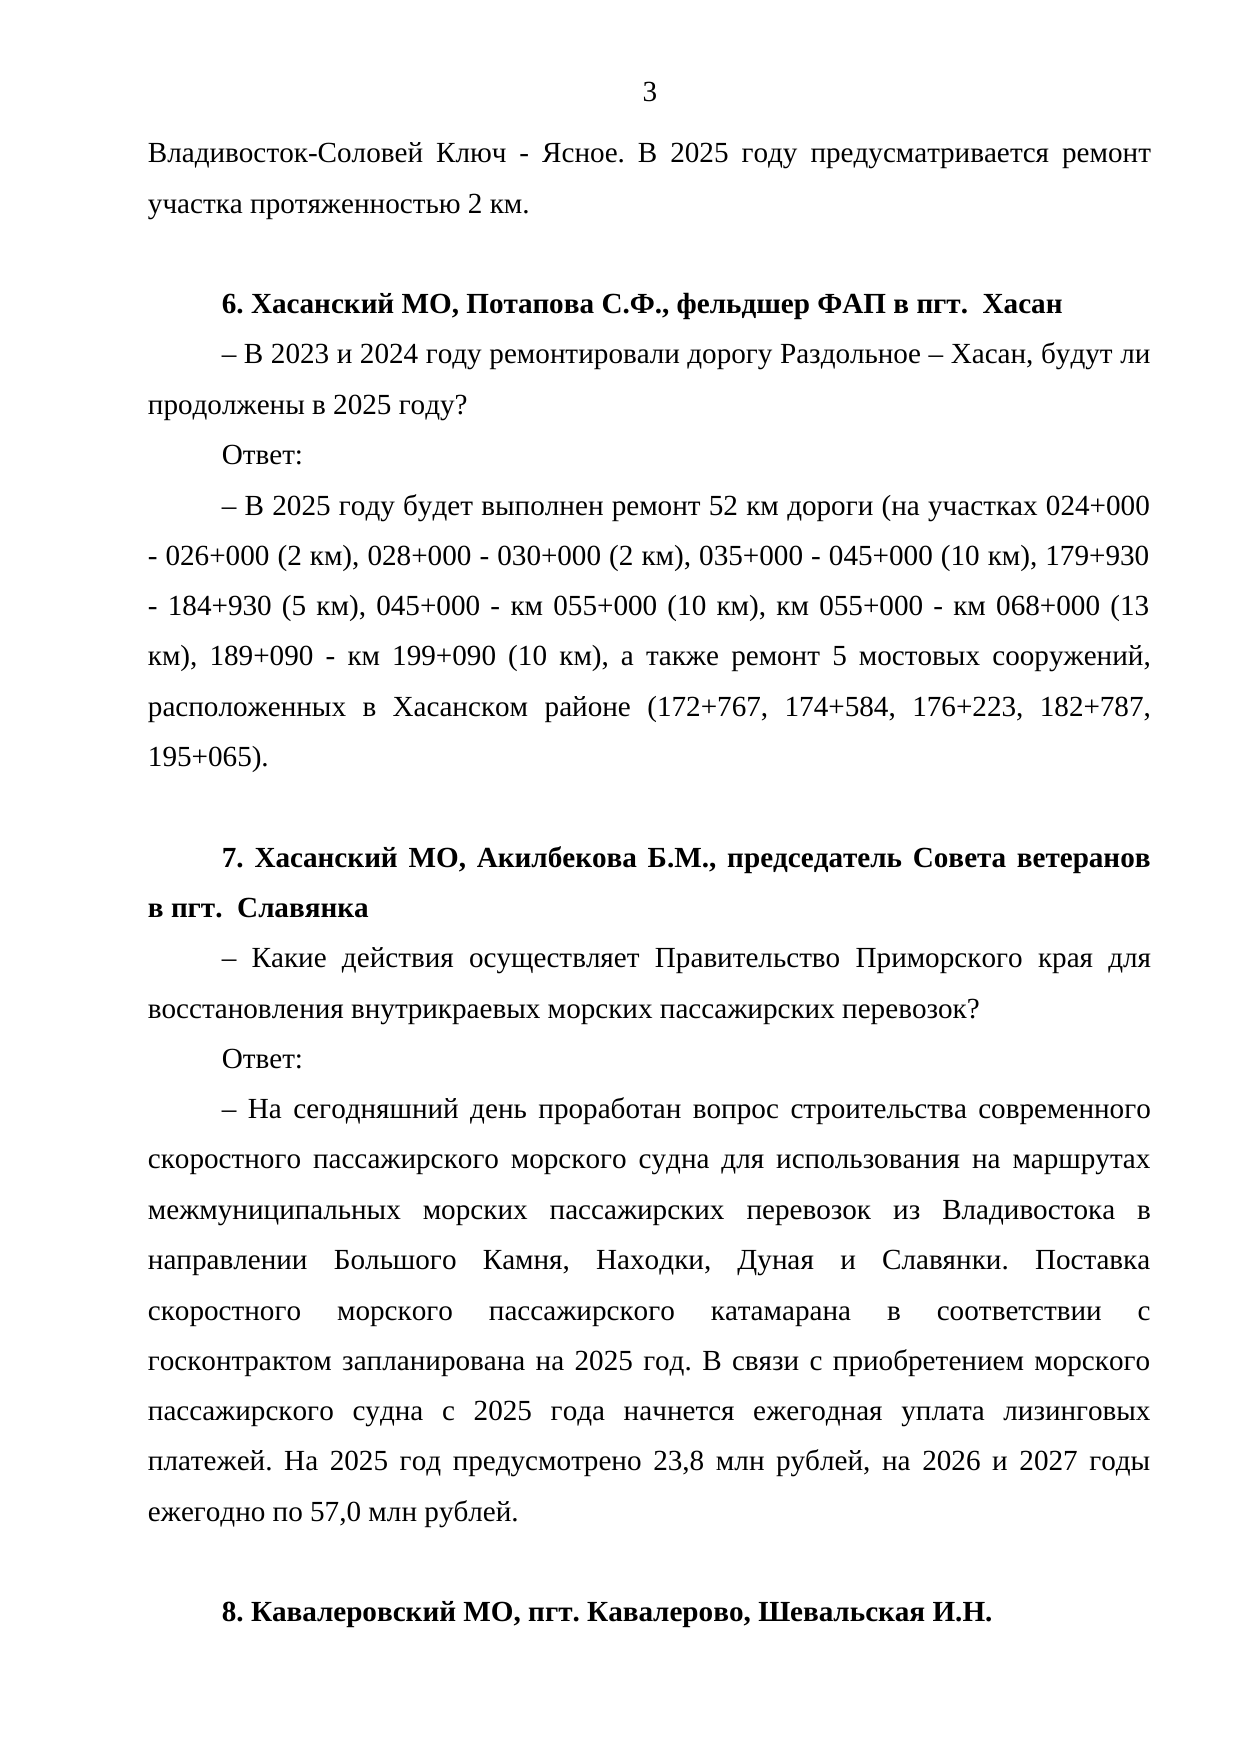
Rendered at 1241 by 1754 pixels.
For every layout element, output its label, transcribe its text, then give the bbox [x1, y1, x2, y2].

text – На сегодняшний день проработан вопрос строительства современного скоростного пассажирского морского судна для использования на маршрутах межмуниципальных морских пассажирских перевозок из Владивостока в направлении Большого Камня, Находки, Дуная и Славянки. Поставка скоростного морского пассажирского катамарана в соответствии с госконтрактом запланирована на 2025 год. В связи с приобретением морского пассажирского судна с 2025 года начнется ежегодная уплата лизинговых платежей. На 2025 год предусмотрено 23,8 млн рублей, на 2026 и 2027 годы ежегодно по 57,0 млн рублей. [148, 1091, 1152, 1527]
text – Какие действия осуществляет Правительство Приморского края для восстановления внутрикраевых морских пассажирских перевозок? [148, 940, 1152, 1024]
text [148, 135, 1152, 219]
text – В 2023 и 2024 году ремонтировали дорогу Раздольное – Хасан, будут ли продолжены в 2025 году? [148, 337, 1152, 421]
text 7. Хасанский МО, Акилбекова Б.М., председатель Совета ветеранов в пгт. Славянка [148, 840, 1152, 924]
text – В 2025 году будет выполнен ремонт 52 км дороги (на участках 024+000 - 026+000 (2 км), 028+000 - 030+000 (2 км), 035+000 - 045+000 (10 км), 179+930 - 184+930 (5 км), 045+000 - км 055+000 (10 км), км 055+000 - км 068+000 (13 км), 189+090 - км 199+090 (10 км), а также ремонт 5 мостовых сооружений, расположенных в Хасанском районе (172+767, 174+584, 176+223, 182+787, 195+065). [148, 488, 1152, 773]
text 6. Хасанский МО, Потапова С.Ф., фельдшер ФАП в пгт. Хасан [148, 286, 1152, 320]
text Ответ: [148, 437, 1152, 471]
text Ответ: [148, 1041, 1152, 1074]
text 8. Кавалеровский МО, пгт. Кавалерово, Шевальская И.Н. [148, 1594, 1152, 1628]
